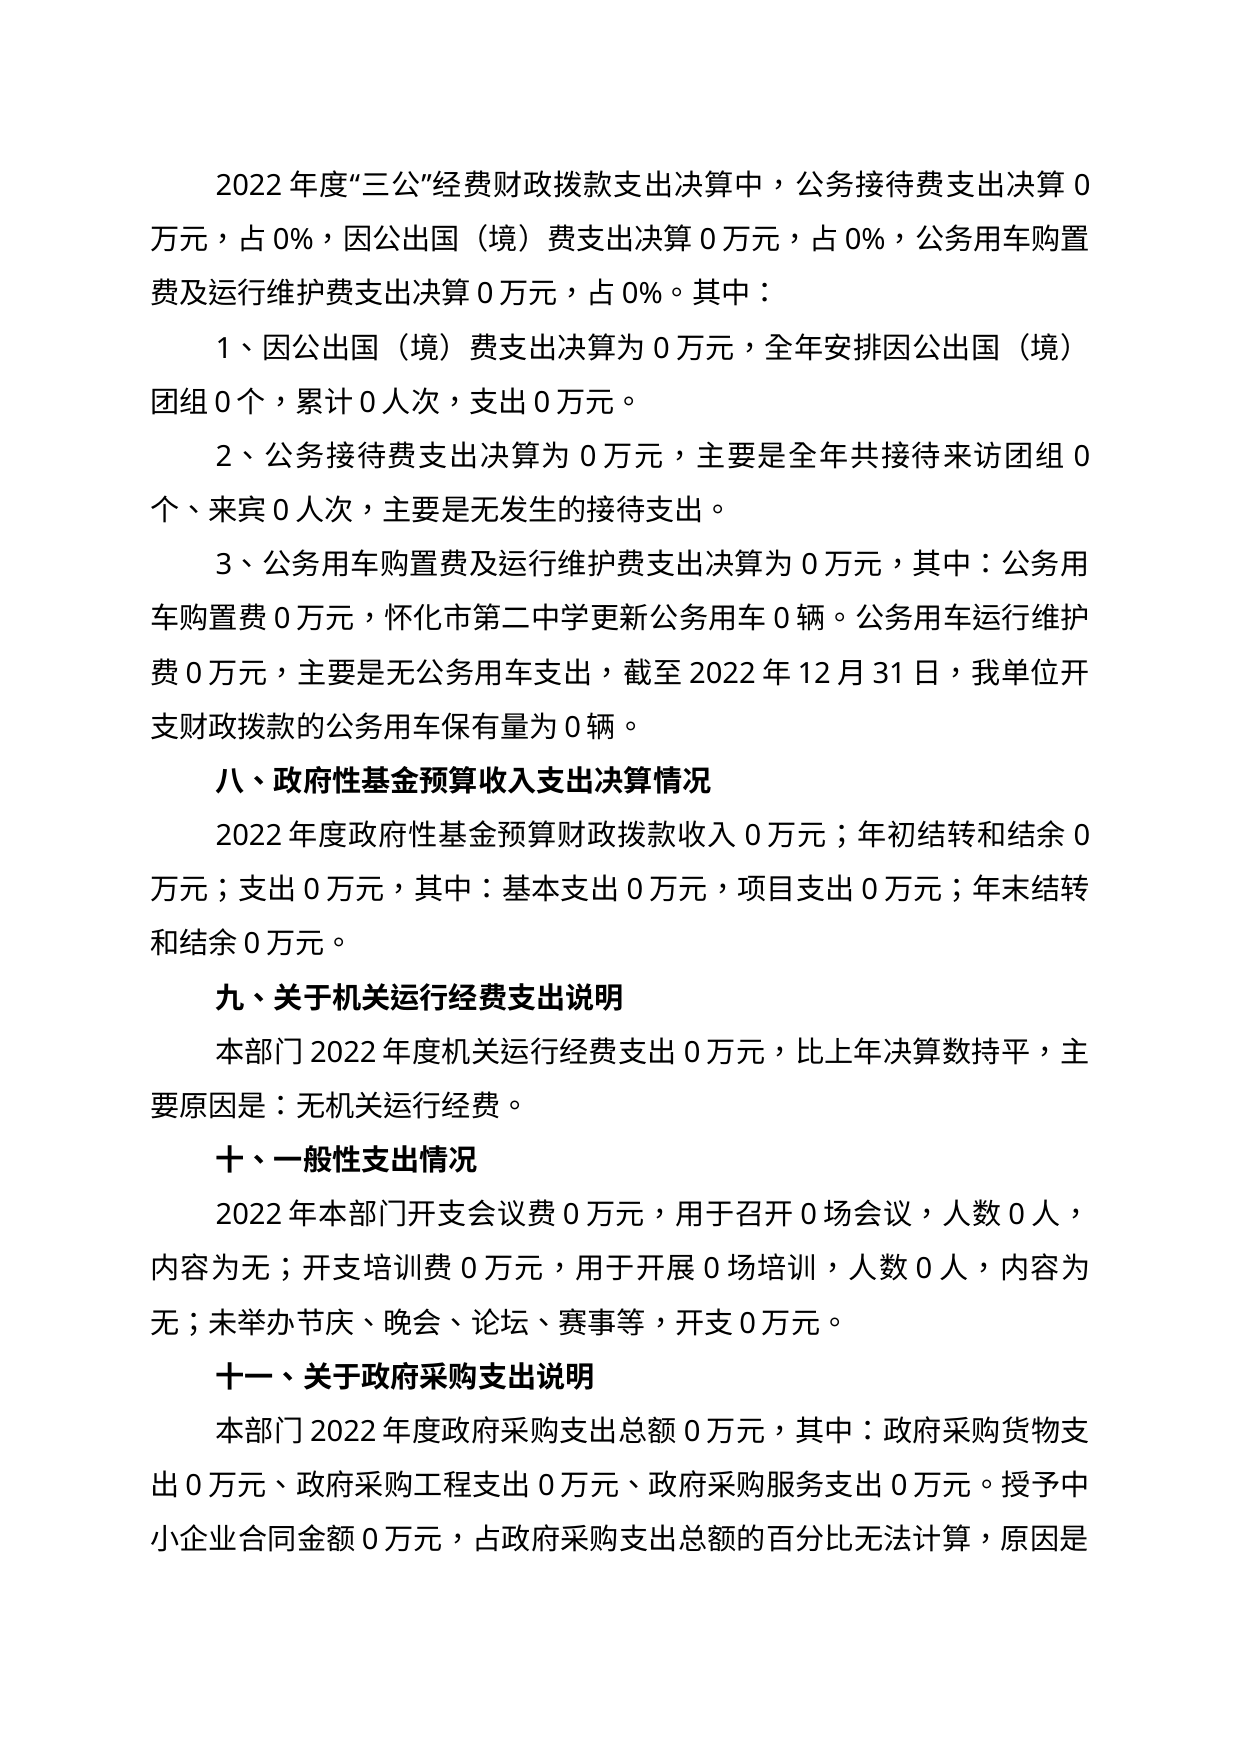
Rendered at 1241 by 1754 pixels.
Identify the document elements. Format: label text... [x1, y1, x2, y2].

text 2022年度政府性基金预算财政拨款收入0万元；年初结转和结余0万元；支出0万元，其中：基本支出0万元，项目支出0万元；年末结转和结余0万元。 [150, 800, 1090, 962]
text 2022年度“三公”经费财政拨款支出决算中，公务接待费支出决算0万元，占0%，因公出国（境）费支出决算0万元，占0%，公务用车购置费及运行维护费支出决算0万元，占0%。其中： [150, 150, 1090, 312]
text 十、一般性支出情况 [150, 1125, 1090, 1179]
text 十一、关于政府采购支出说明 [150, 1342, 1090, 1396]
text 2022年本部门开支会议费0万元，用于召开0场会议，人数0人，内容为无；开支培训费0万元，用于开展0场培训，人数0人，内容为无；未举办节庆、晚会、论坛、赛事等，开支0万元。 [150, 1179, 1090, 1342]
text 本部门2022年度机关运行经费支出0万元，比上年决算数持平，主要原因是：无机关运行经费。 [150, 1017, 1090, 1125]
text 八、政府性基金预算收入支出决算情况 [150, 746, 1090, 800]
text 3、公务用车购置费及运行维护费支出决算为0万元，其中：公务用车购置费0万元，怀化市第二中学更新公务用车0辆。公务用车运行维护费0万元，主要是无公务用车支出，截至2022年12月31日，我单位开支财政拨款的公务用车保有量为0辆。 [150, 529, 1090, 746]
text 2、公务接待费支出决算为0万元，主要是全年共接待来访团组0个、来宾0人次，主要是无发生的接待支出。 [150, 421, 1090, 529]
text 1、因公出国（境）费支出决算为0万元，全年安排因公出国（境）团组0个，累计0人次，支出0万元。 [150, 312, 1090, 421]
text 九、关于机关运行经费支出说明 [150, 962, 1090, 1017]
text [150, 1396, 1090, 1558]
